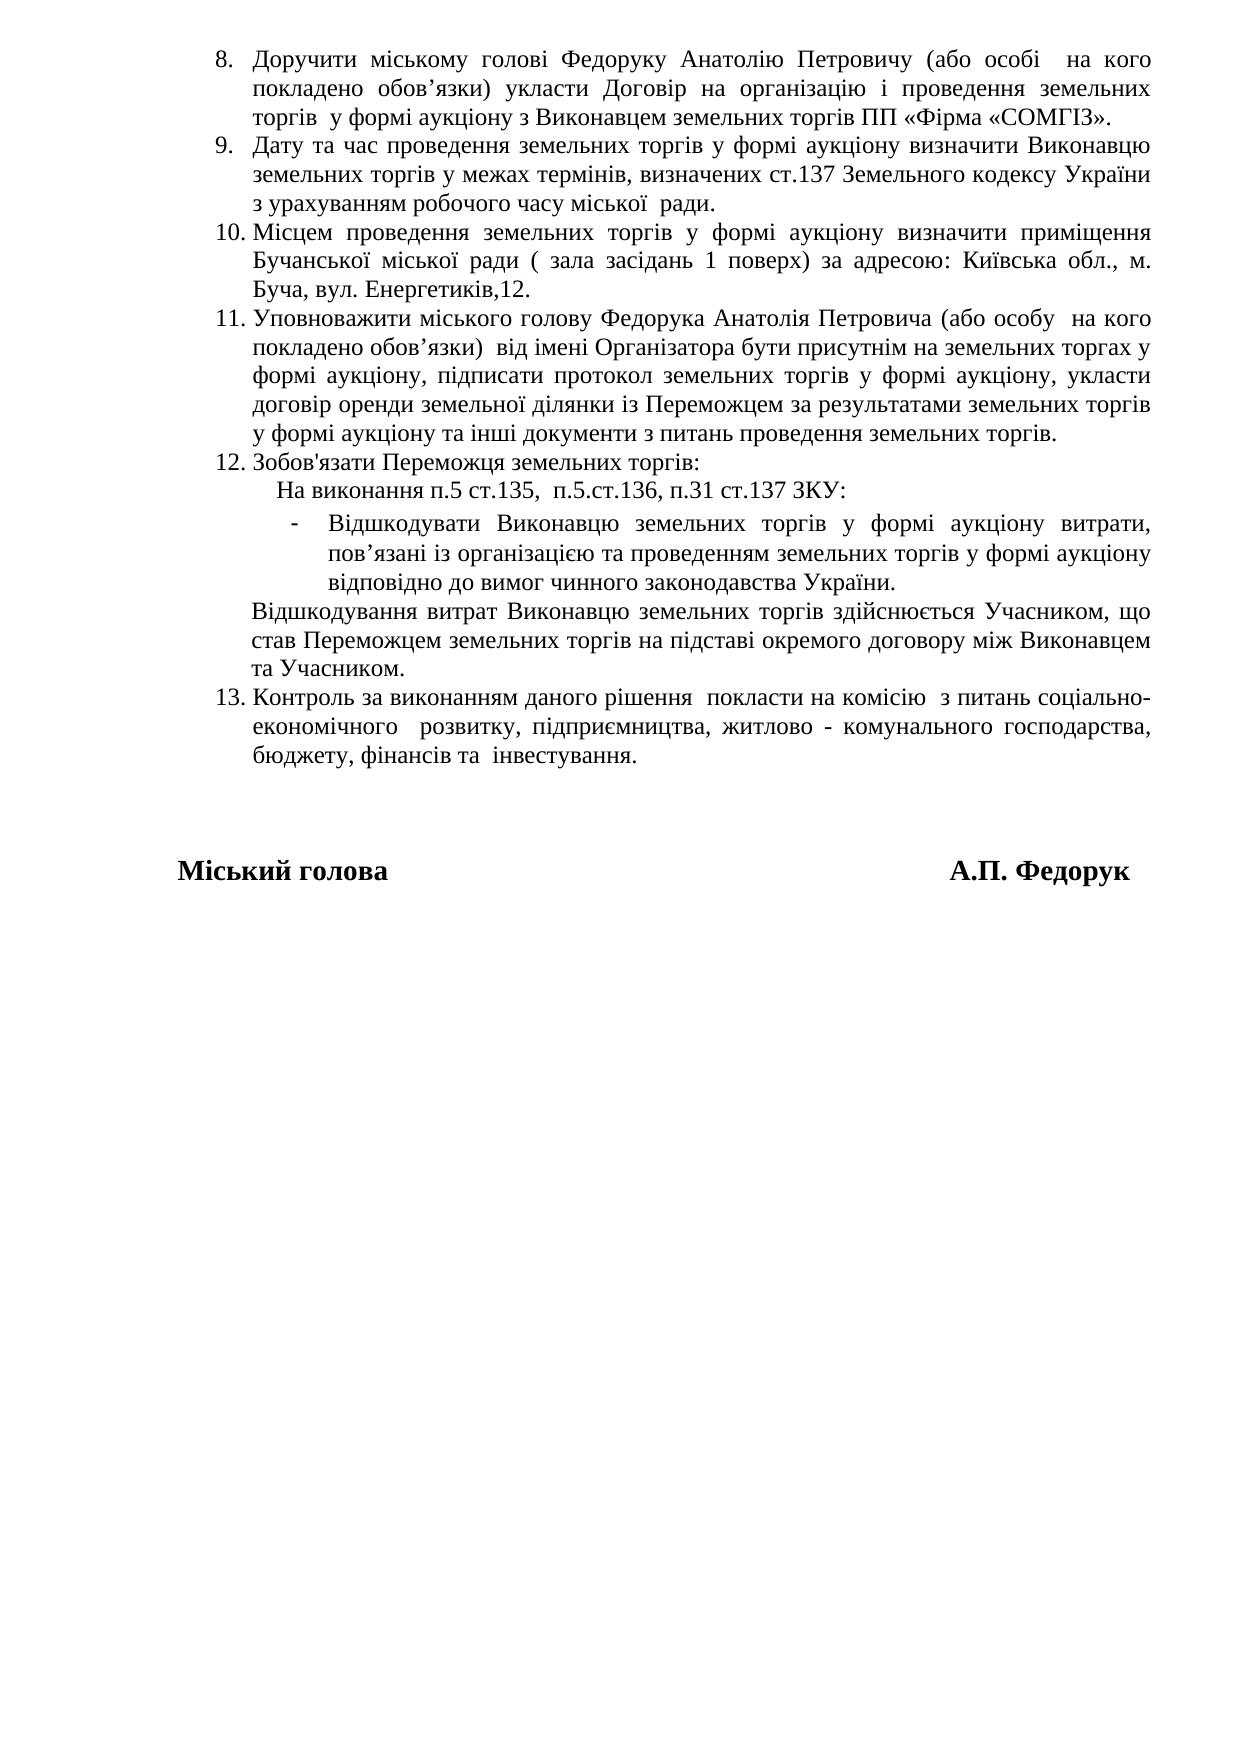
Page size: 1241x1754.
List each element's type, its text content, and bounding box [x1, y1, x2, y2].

list Дату та час проведення земельних торгів у формі аукціону визначити Виконавцю земельних торгів у межах термінів, визначених ст.137 Земельного кодексу України з урахуванням робочого часу міської ради. [215, 131, 1152, 217]
list Контроль за виконанням даного рішення покласти на комісію з питань соціально- економічного розвитку, підприємництва, житлово - комунального господарства, бюджету, фінансів та інвестування. [215, 682, 1152, 768]
text Міський голова А.П. Федорук [177, 853, 1152, 887]
text Відшкодування витрат Виконавцю земельних торгів здійснюється Учасником, що став Переможцем земельних торгів на підставі окремого договору між Виконавцем та Учасником. [251, 596, 1152, 682]
list Відшкодувати Виконавцю земельних торгів у формі аукціону витрати, пов’язані із організацією та проведенням земельних торгів у формі аукціону відповідно до вимог чинного законодавства України. [290, 504, 1152, 596]
list Доручити міському голові Федоруку Анатолію Петровичу (або особі на кого покладено обов’язки) укласти Договір на організацію і проведення земельних торгів у формі аукціону з Виконавцем земельних торгів ПП «Фірма «СОМГІЗ». [215, 44, 1152, 131]
list Зобов'язати Переможця земельних торгів: [215, 447, 1152, 476]
text На виконання п.5 ст.135, п.5.ст.136, п.31 ст.137 ЗКУ: [215, 476, 1152, 504]
list Уповноважити міського голову Федорука Анатолія Петровича (або особу на кого покладено обов’язки) від імені Організатора бути присутнім на земельних торгах у формі аукціону, підписати протокол земельних торгів у формі аукціону, укласти договір оренди земельної ділянки із Переможцем за результатами земельних торгів у формі аукціону та інші документи з питань проведення земельних торгів. [215, 303, 1152, 447]
list Місцем проведення земельних торгів у формі аукціону визначити приміщення Бучанської міської ради ( зала засідань 1 поверх) за адресою: Київська обл., м. Буча, вул. Енергетиків,12. [215, 217, 1152, 303]
